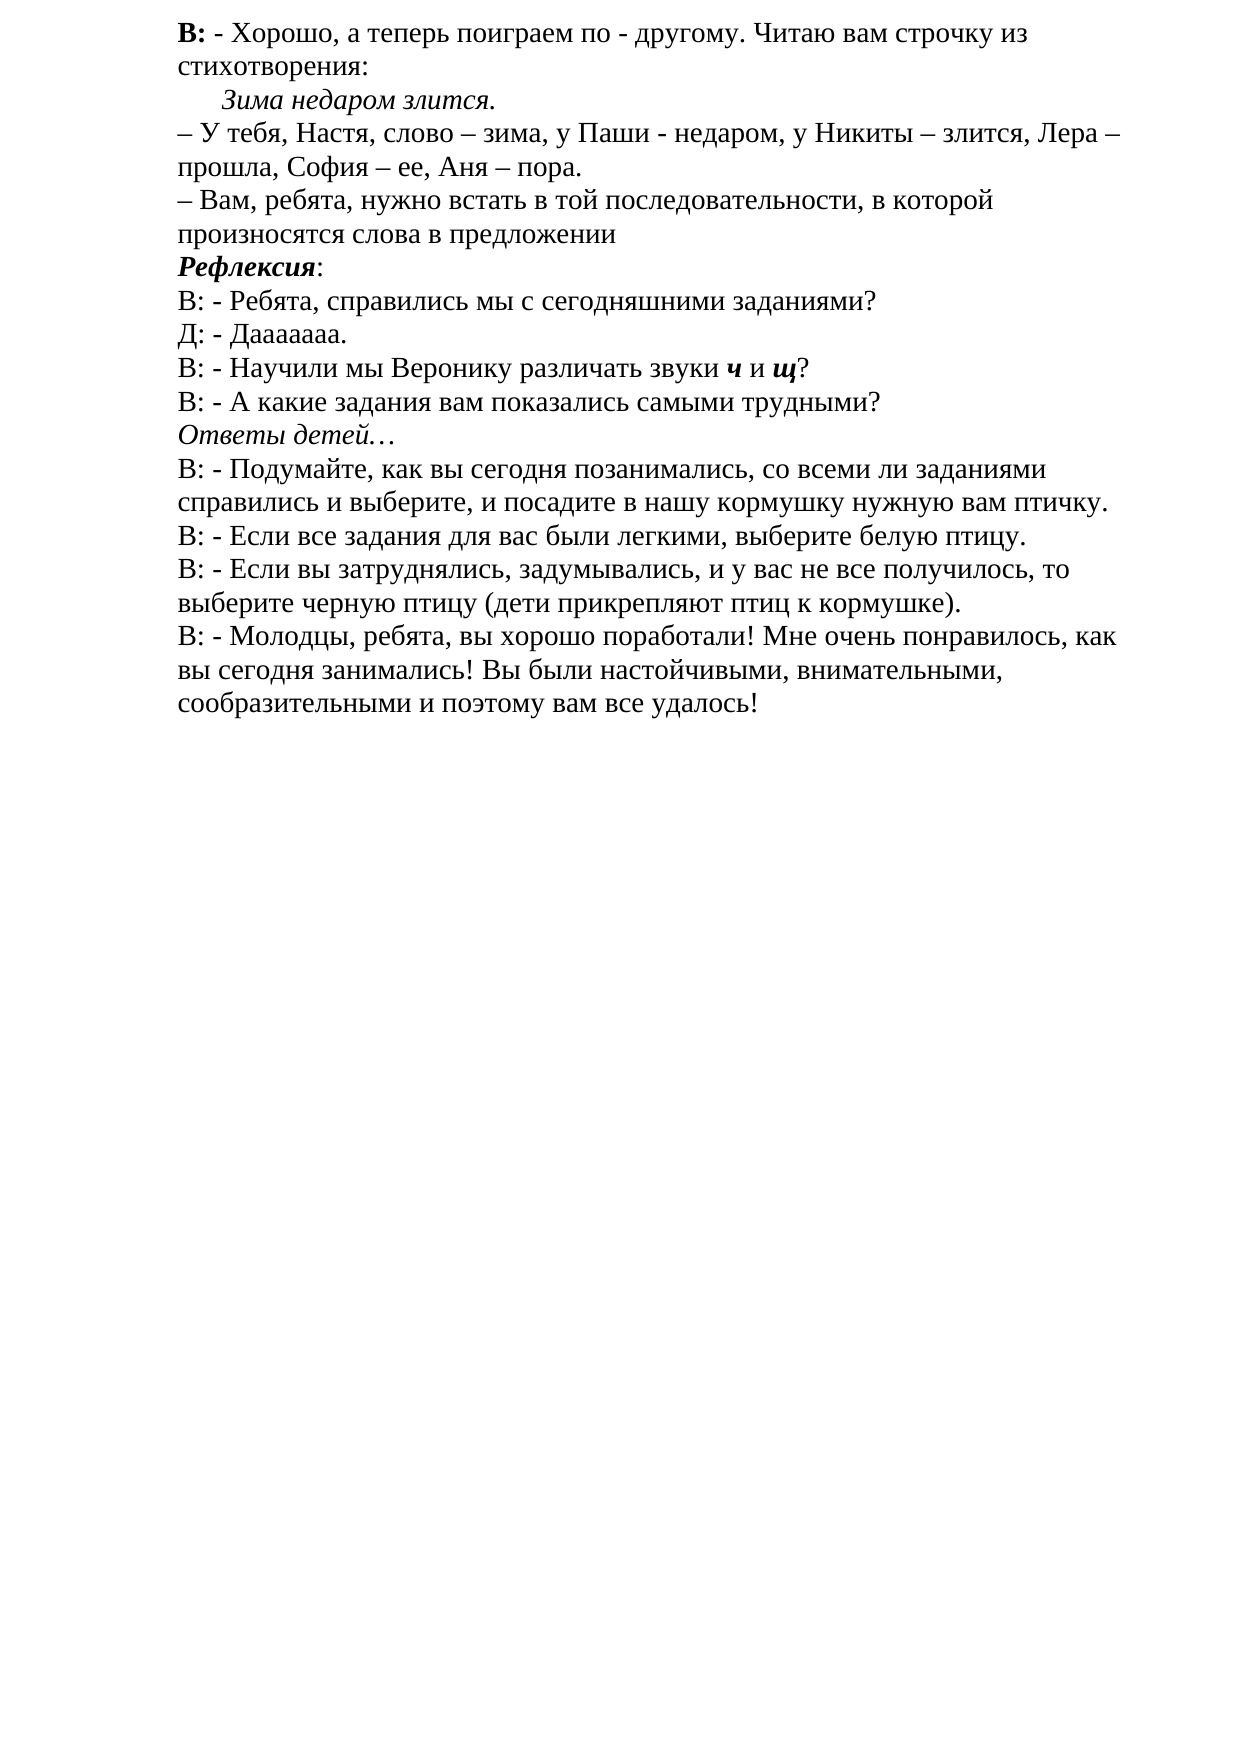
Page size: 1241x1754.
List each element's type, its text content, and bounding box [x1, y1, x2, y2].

text В: - Если вы затруднялись, задумывались, и у вас не все получилось, то выберите черную птицу (дети прикрепляют птиц к кормушке). [177, 551, 1152, 618]
text В: - Подумайте, как вы сегодня позанимались, со всеми ли заданиями справились и выберите, и посадите в нашу кормушку нужную вам птичку. [177, 451, 1152, 518]
text В: - Молодцы, ребята, вы хорошо поработали! Мне очень понравилось, как вы сегодня занимались! Вы были настойчивыми, внимательными, сообразительными и поэтому вам все удалось! [177, 618, 1152, 719]
text Зима недаром злится. [222, 82, 1152, 115]
text В: - А какие задания вам показались самыми трудными? [177, 384, 1152, 417]
text Ответы детей… [177, 417, 1152, 451]
text В: - Если все задания для вас были легкими, выберите белую птицу. [177, 518, 1152, 551]
text – Вам, ребята, нужно встать в той последовательности, в которой произносятся слова в предложении [177, 182, 1152, 249]
text Д: - Дааааааа. [177, 317, 1152, 350]
text – У тебя, Настя, слово – зима, у Паши - недаром, у Никиты – злится, Лера – прошла, София – ее, Аня – пора. [177, 115, 1152, 182]
text В: - Научили мы Веронику различать звуки ч и щ? [177, 350, 1152, 384]
text Рефлексия: [177, 249, 1152, 283]
text В: - Ребята, справились мы с сегодняшними заданиями? [177, 283, 1152, 317]
text В: - Хорошо, а теперь поиграем по - другому. Читаю вам строчку из стихотворения: [177, 15, 1152, 82]
